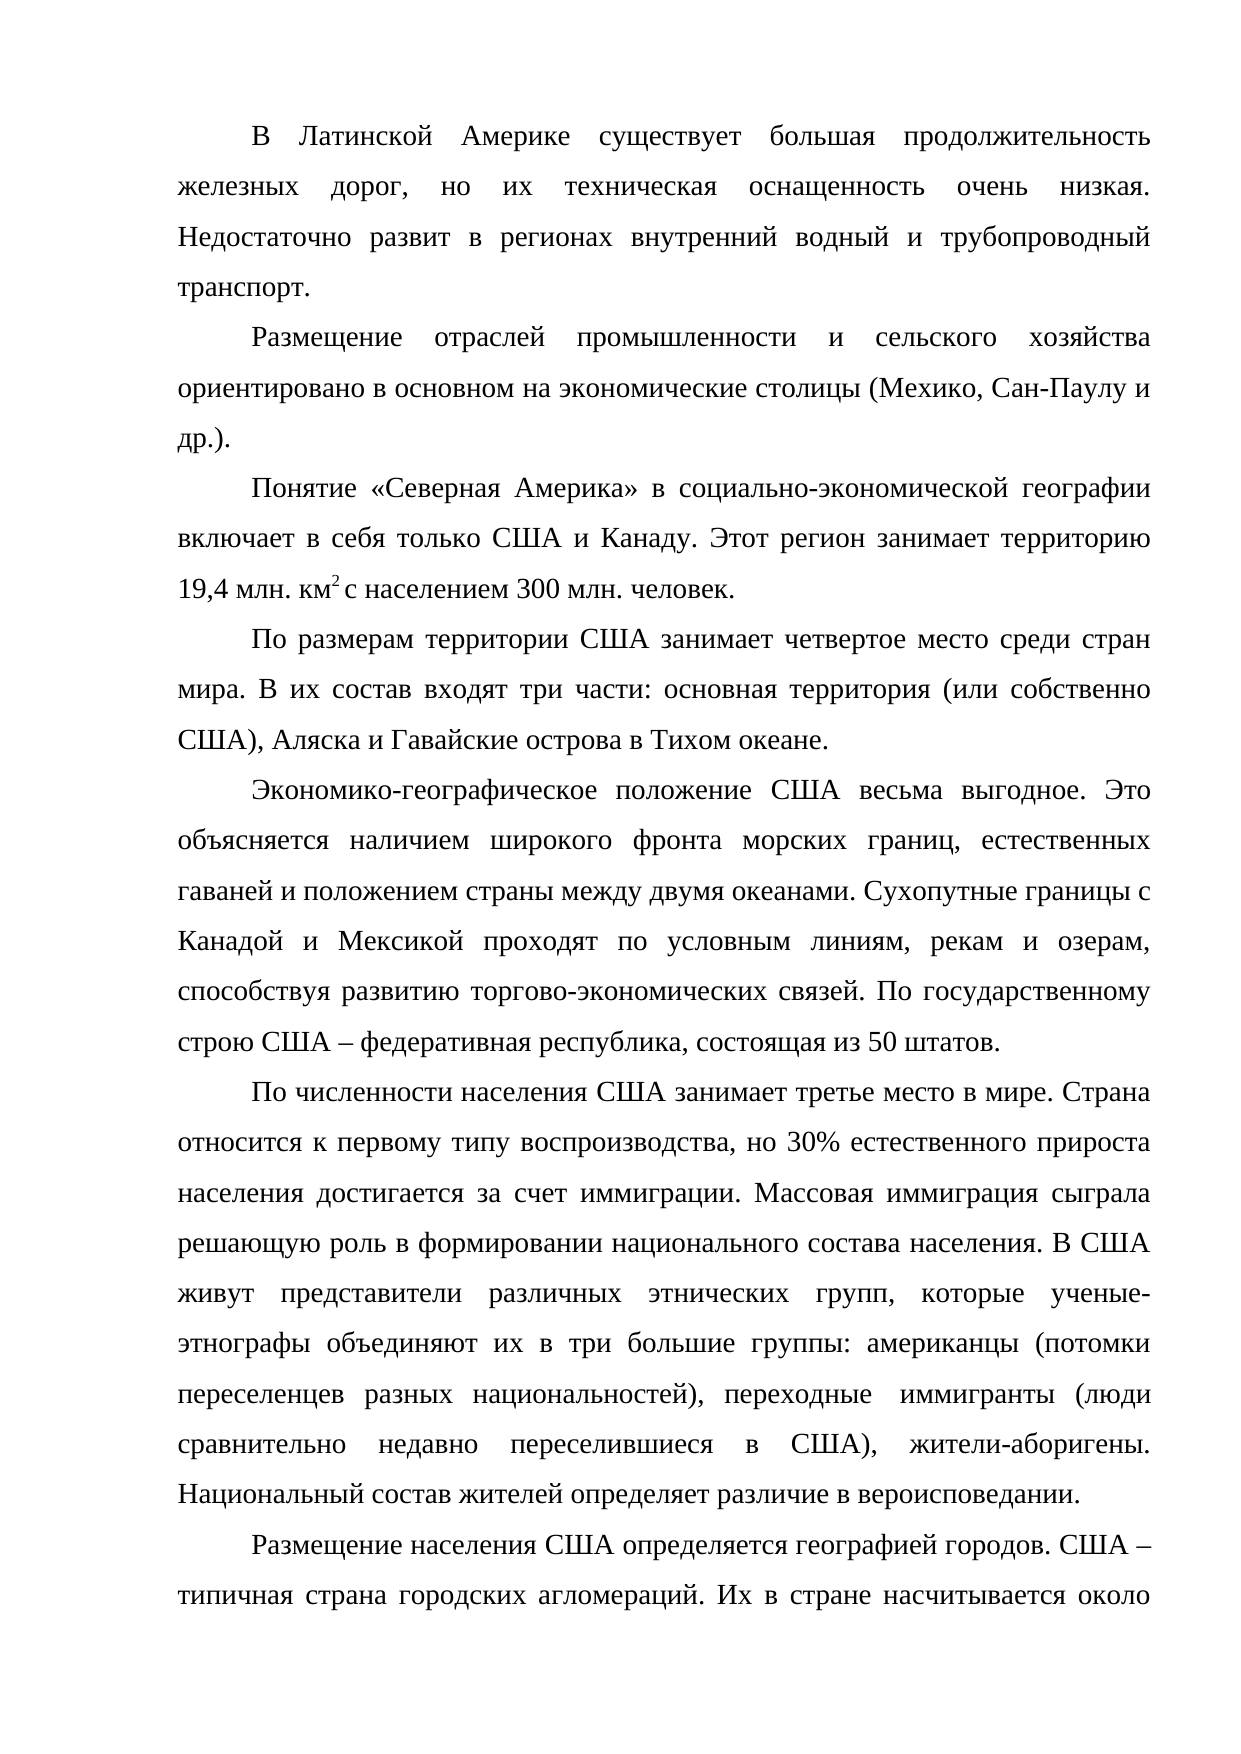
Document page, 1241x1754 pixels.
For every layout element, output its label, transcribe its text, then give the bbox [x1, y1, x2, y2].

text Экономико-географическое положение США весьма выгодное. Это объясняется наличием широкого фронта морских границ, естественных гаваней и положением страны между двумя океанами. Сухопутные границы с Канадой и Мексикой проходят по условным линиям, рекам и озерам, способствуя развитию торгово-экономических связей. По государственному строю США – федеративная республика, состоящая из 50 штатов. [177, 772, 1152, 1057]
text Понятие «Северная Америка» в социально-экономической географии включает в себя только США и Канаду. Этот регион занимает территорию 19,4 млн. км2 с населением 300 млн. человек. [177, 470, 1152, 604]
text По размерам территории США занимает четвертое место среди стран мира. В их состав входят три части: основная территория (или собственно США), Аляска и Гавайские острова в Тихом океане. [177, 621, 1152, 755]
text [177, 1527, 1152, 1611]
text В Латинской Америке существует большая продолжительность железных дорог, но их техническая оснащенность очень низкая. Недостаточно развит в регионах внутренний водный и трубопроводный транспорт. [177, 118, 1152, 303]
text Размещение отраслей промышленности и сельского хозяйства ориентировано в основном на экономические столицы (Мехико, Сан-Паулу и др.). [177, 319, 1152, 453]
text По численности населения США занимает третье место в мире. Страна относится к первому типу воспроизводства, но 30% естественного прироста населения достигается за счет иммиграции. Массовая иммиграция сыграла решающую роль в формировании национального состава населения. В США живут представители различных этнических групп, которые ученые-этнографы объединяют их в три большие группы: американцы (потомки переселенцев разных национальностей), переходные иммигранты (люди сравнительно недавно переселившиеся в США), жители-аборигены. Национальный состав жителей определяет различие в вероисповедании. [177, 1074, 1152, 1510]
